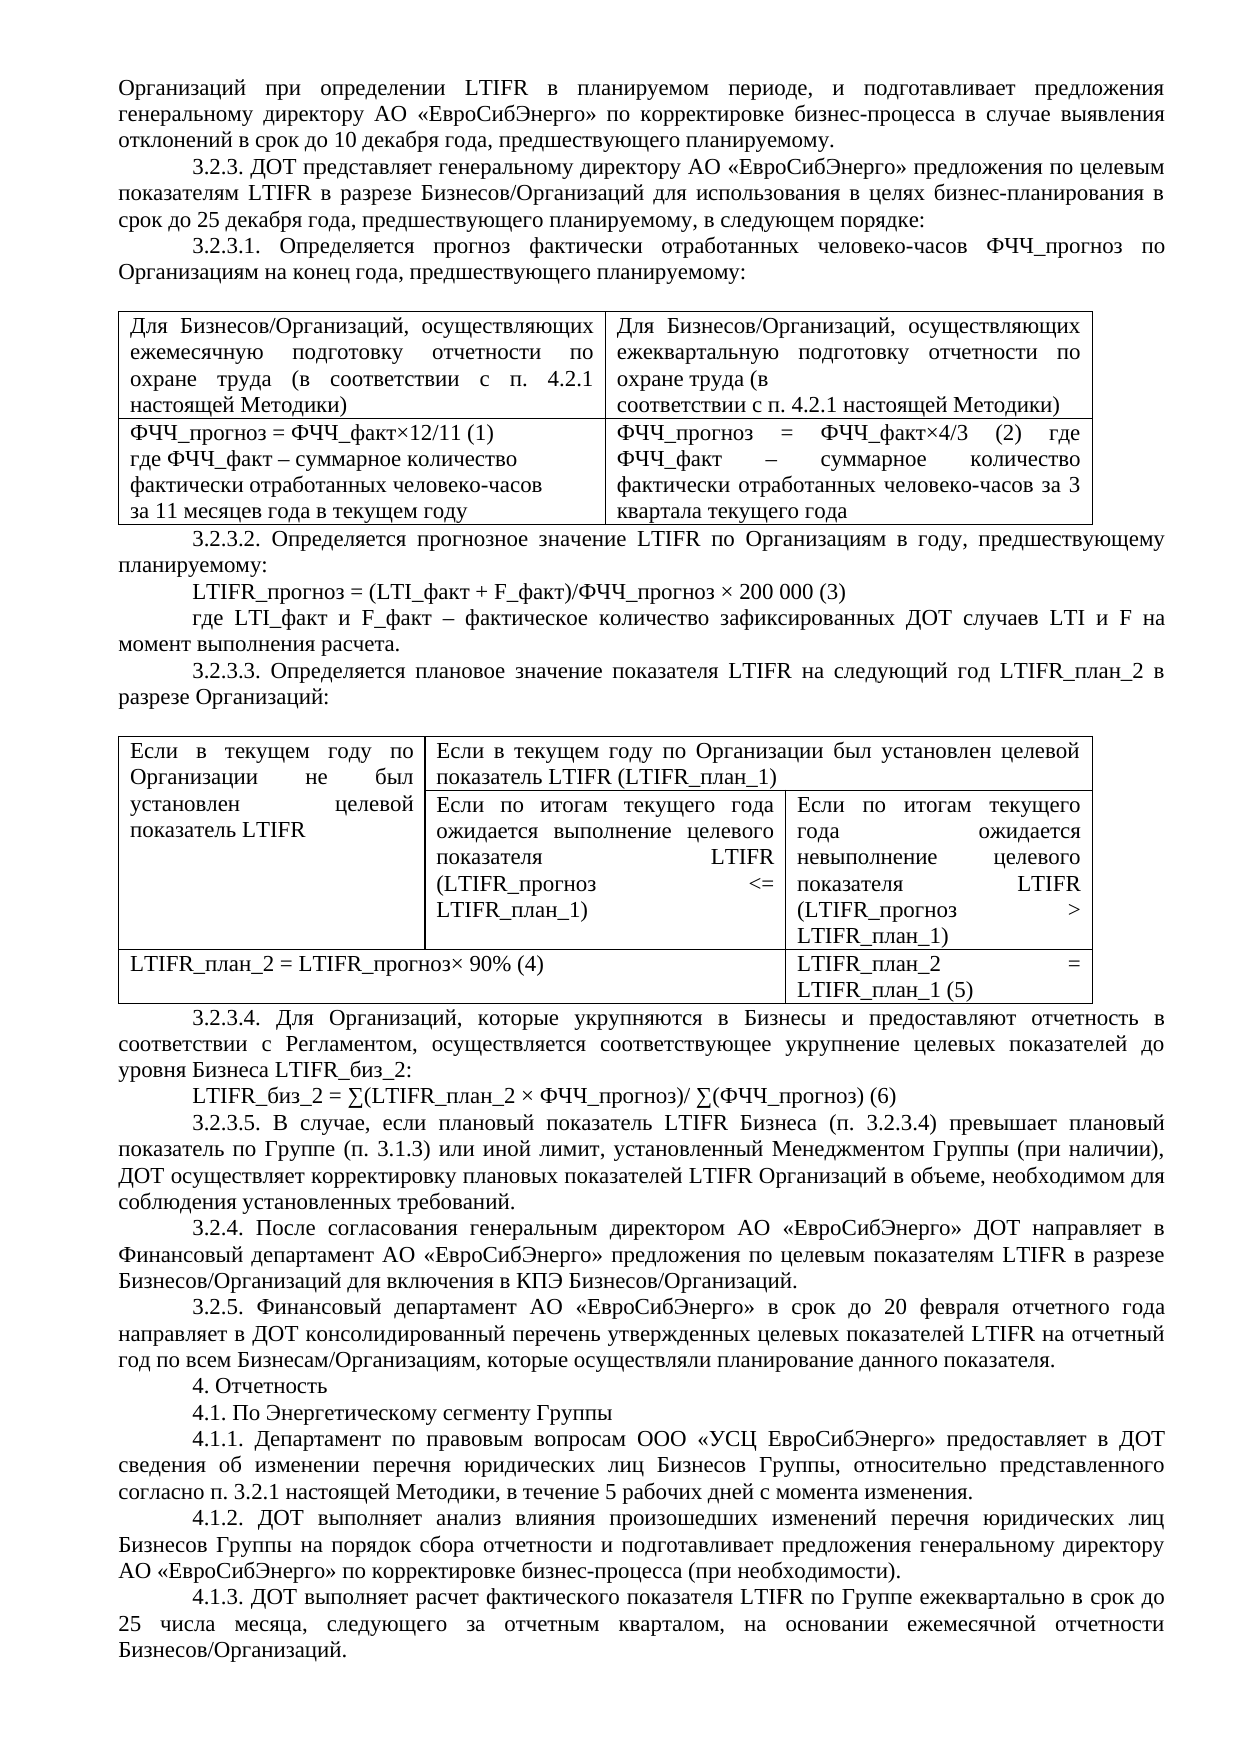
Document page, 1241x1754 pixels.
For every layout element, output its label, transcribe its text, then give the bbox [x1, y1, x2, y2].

text 3.2.4. После согласования генеральным директором АО «ЕвроСибЭнерго» ДОТ направляет в Финансовый департамент АО «ЕвроСибЭнерго» предложения по целевым показателям LTIFR в разрезе Бизнесов/Организаций для включения в КПЭ Бизнесов/Организаций. [118, 1214, 1166, 1293]
text 4.1.1. Департамент по правовым вопросам ООО «УСЦ ЕвроСибЭнерго» предоставляет в ДОТ сведения об изменении перечня юридических лиц Бизнесов Группы, относительно представленного согласно п. 3.2.1 настоящей Методики, в течение 5 рабочих дней с момента изменения. [118, 1425, 1166, 1504]
text 4.1.2. ДОТ выполняет анализ влияния произошедших изменений перечня юридических лиц Бизнесов Группы на порядок сбора отчетности и подготавливает предложения генеральному директору АО «ЕвроСибЭнерго» по корректировке бизнес-процесса (при необходимости). [118, 1504, 1166, 1583]
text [118, 74, 1166, 153]
text LTIFR_прогноз = (LTI_факт + F_факт)/ФЧЧ_прогноз × 200 000 (3) [118, 578, 1166, 604]
table_cell LTIFR_план_2 = LTIFR_прогноз× 90% (4) [119, 950, 785, 1002]
text 4.1. По Энергетическому сегменту Группы [118, 1399, 1166, 1425]
table_cell ФЧЧ_прогноз = ФЧЧ_факт×12/11 (1) где ФЧЧ_факт – суммарное количество фактически отработанных человеко-часов за 11 месяцев года в текущем году [119, 419, 605, 524]
table_cell LTIFR_план_2 = LTIFR_план_1 (5) [786, 950, 1092, 1002]
table_cell Если по итогам текущего года ожидается невыполнение целевого показателя LTIFR (LTIFR_прогноз > LTIFR_план_1) [786, 791, 1092, 949]
table_cell Если по итогам текущего года ожидается выполнение целевого показателя LTIFR (LTIFR_прогноз <= LTIFR_план_1) [426, 791, 785, 949]
text 3.2.3.4. Для Организаций, которые укрупняются в Бизнесы и предоставляют отчетность в соответствии с Регламентом, осуществляется соответствующее укрупнение целевых показателей до уровня Бизнеса LTIFR_биз_2: [118, 1003, 1166, 1083]
text LTIFR_биз_2 = ∑(LTIFR_план_2 × ФЧЧ_прогноз)/ ∑(ФЧЧ_прогноз) (6) [118, 1083, 1166, 1109]
text 4.1.3. ДОТ выполняет расчет фактического показателя LTIFR по Группе ежеквартально в срок до 25 числа месяца, следующего за отчетным кварталом, на основании ежемесячной отчетности Бизнесов/Организаций. [118, 1583, 1166, 1662]
table_header Для Бизнесов/Организаций, осуществляющих ежеквартальную подготовку отчетности по охране труда (в соответствии с п. 4.2.1 настоящей Методики) [606, 312, 1092, 417]
text 3.2.3. ДОТ представляет генеральному директору АО «ЕвроСибЭнерго» предложения по целевым показателям LTIFR в разрезе Бизнесов/Организаций для использования в целях бизнес-планирования в срок до 25 декабря года, предшествующего планируемому, в следующем порядке: [118, 153, 1166, 232]
table_header Для Бизнесов/Организаций, осуществляющих ежемесячную подготовку отчетности по охране труда (в соответствии с п. 4.2.1 настоящей Методики) [119, 312, 605, 417]
text 4. Отчетность [118, 1372, 1166, 1399]
text 3.2.5. Финансовый департамент АО «ЕвроСибЭнерго» в срок до 20 февраля отчетного года направляет в ДОТ консолидированный перечень утвержденных целевых показателей LTIFR на отчетный год по всем Бизнесам/Организациям, которые осуществляли планирование данного показателя. [118, 1293, 1166, 1372]
table_header Если в текущем году по Организации не был установлен целевой показатель LTIFR [119, 737, 424, 949]
text 3.2.3.2. Определяется прогнозное значение LTIFR по Организациям в году, предшествующему планируемому: [118, 525, 1166, 578]
table_cell ФЧЧ_прогноз = ФЧЧ_факт×4/3 (2) где ФЧЧ_факт – суммарное количество фактически отработанных человеко-часов за 3 квартала текущего года [606, 419, 1092, 524]
text 3.2.3.3. Определяется плановое значение показателя LTIFR на следующий год LTIFR_план_2 в разрезе Организаций: [118, 657, 1166, 709]
text 3.2.3.5. В случае, если плановый показатель LTIFR Бизнеса (п. 3.2.3.4) превышает плановый показатель по Группе (п. 3.1.3) или иной лимит, установленный Менеджментом Группы (при наличии), ДОТ осуществляет корректировку плановых показателей LTIFR Организаций в объеме, необходимом для соблюдения установленных требований. [118, 1109, 1166, 1214]
text 3.2.3.1. Определяется прогноз фактически отработанных человеко-часов ФЧЧ_прогноз по Организациям на конец года, предшествующего планируемому: [118, 232, 1166, 285]
text где LTI_факт и F_факт – фактическое количество зафиксированных ДОТ случаев LTI и F на момент выполнения расчета. [118, 604, 1166, 657]
table_header Если в текущем году по Организации был установлен целевой показатель LTIFR (LTIFR_план_1) [426, 737, 1092, 789]
